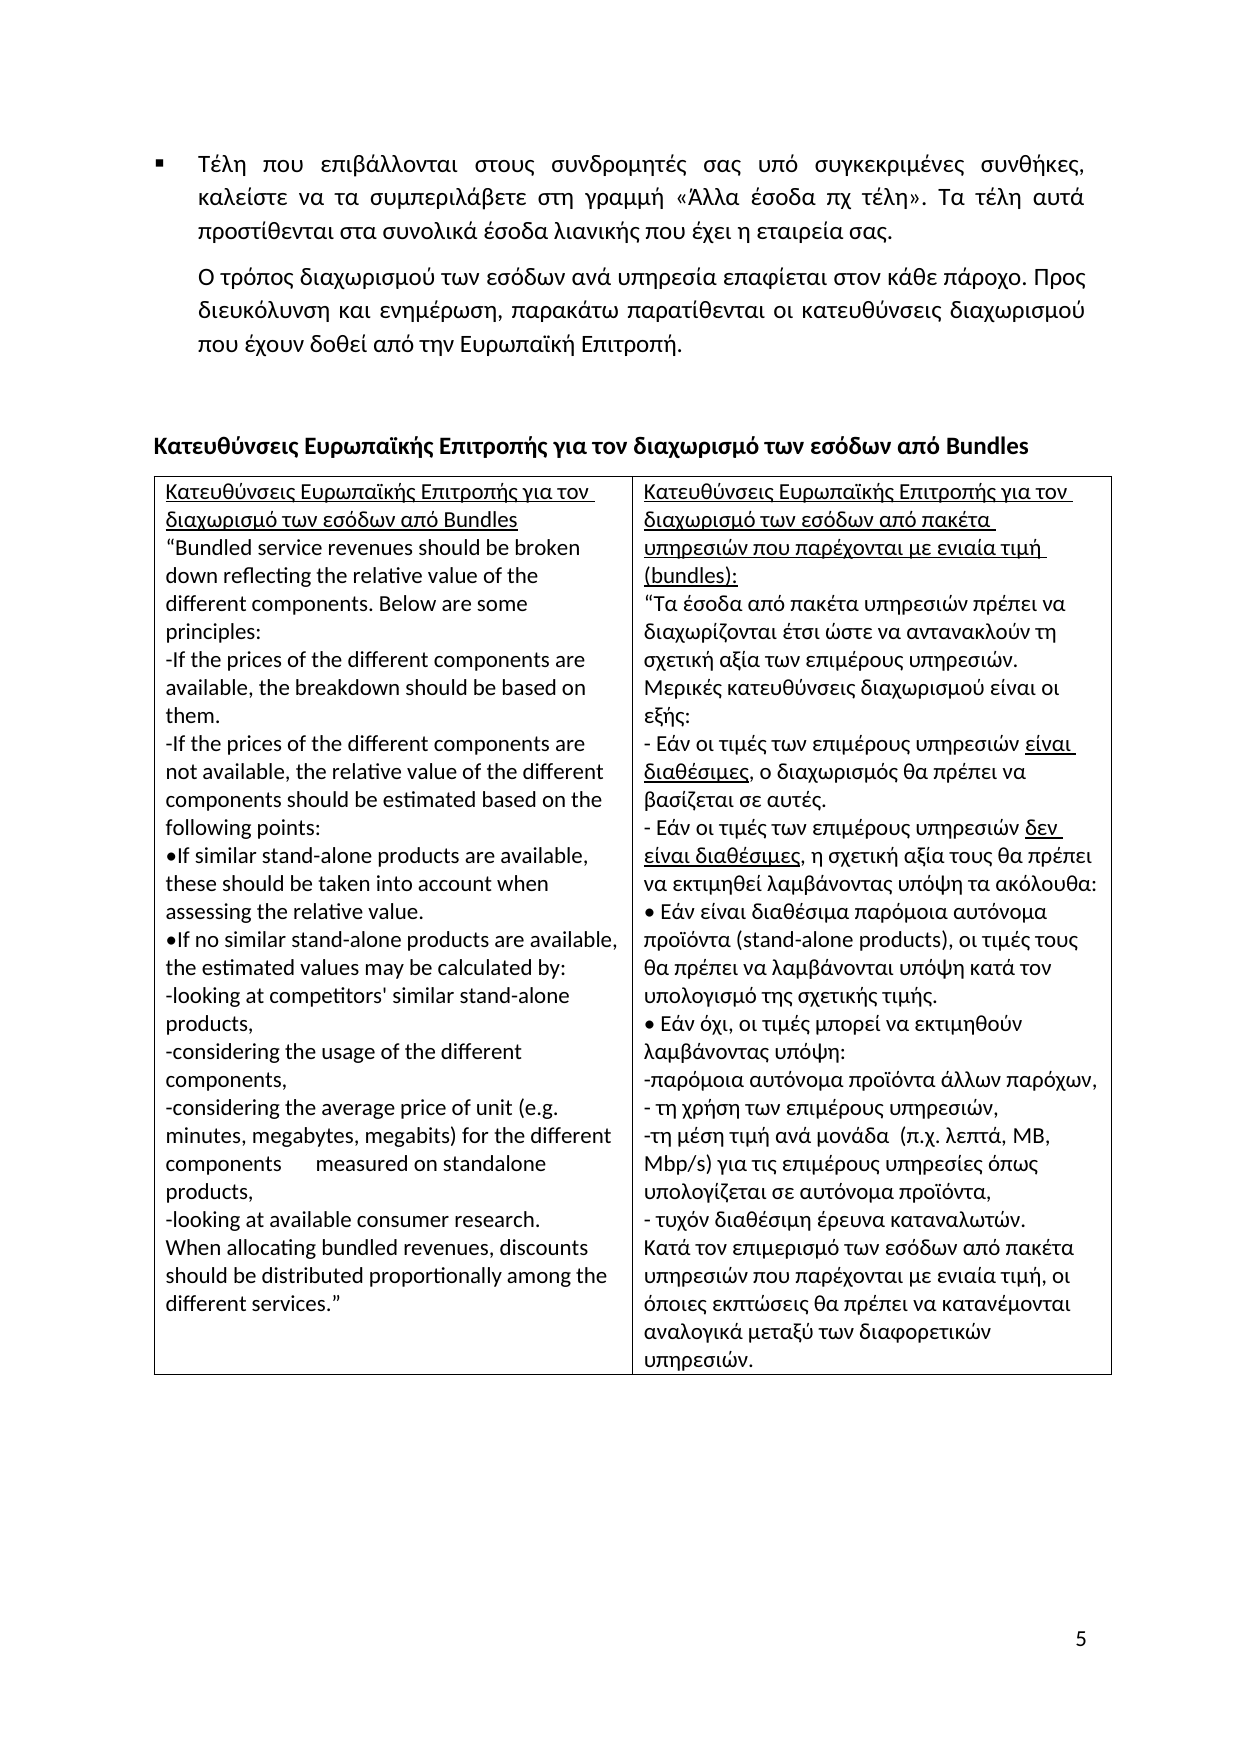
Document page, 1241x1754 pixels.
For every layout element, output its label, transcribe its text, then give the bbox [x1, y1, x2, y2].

table_header Κατευθύνσεις Ευρωπαϊκής Επιτροπής για τον διαχωρισμό των εσόδων από Bundles “Bundled service revenues should be broken down reflecting the relative value of the different components. Below are some principles: -If the prices of the different components are available, the breakdown should be based on them. -If the prices of the different components are not available, the relative value of the different components should be estimated based on the following points: •If similar stand-alone products are available, these should be taken into account when assessing the relative value. •Ιf no similar stand-alone products are available, the estimated values may be calculated by: -looking at competitors' similar stand-alone products, -considering the usage of the different components, -considering the average price of unit (e.g. minutes, megabytes, megabits) for the different components measured on standalone products, -looking at available consumer research. When allocating bundled revenues, discounts should be distributed proportionally among the different services.” [155, 477, 632, 1373]
list Τέλη που επιβάλλονται στους συνδρομητές σας υπό συγκεκριμένες συνθήκες, καλείστε να τα συμπεριλάβετε στη γραμμή «Άλλα έσοδα πχ τέλη». Τα τέλη αυτά προστίθενται στα συνολικά έσοδα λιανικής που έχει η εταιρεία σας. [153, 148, 1087, 245]
text Κατευθύνσεις Ευρωπαϊκής Επιτροπής για τον διαχωρισμό των εσόδων από Bundles [153, 430, 1087, 460]
text Ο τρόπος διαχωρισμού των εσόδων ανά υπηρεσία επαφίεται στον κάθε πάροχο. Προς διευκόλυνση και ενημέρωση, παρακάτω παρατίθενται οι κατευθύνσεις διαχωρισμού που έχουν δοθεί από την Ευρωπαϊκή Επιτροπή. [198, 261, 1087, 358]
table_header Κατευθύνσεις Ευρωπαϊκής Επιτροπής για τον διαχωρισμό των εσόδων από πακέτα υπηρεσιών που παρέχονται με ενιαία τιμή (bundles): “Τα έσοδα από πακέτα υπηρεσιών πρέπει να διαχωρίζονται έτσι ώστε να αντανακλούν τη σχετική αξία των επιμέρους υπηρεσιών. Μερικές κατευθύνσεις διαχωρισμού είναι οι εξής: - Εάν οι τιμές των επιμέρους υπηρεσιών είναι διαθέσιμες, ο διαχωρισμός θα πρέπει να βασίζεται σε αυτές. - Εάν οι τιμές των επιμέρους υπηρεσιών δεν είναι διαθέσιμες, η σχετική αξία τους θα πρέπει να εκτιμηθεί λαμβάνοντας υπόψη τα ακόλουθα: • Εάν είναι διαθέσιμα παρόμοια αυτόνομα προϊόντα (stand-alone products), οι τιμές τους θα πρέπει να λαμβάνονται υπόψη κατά τον υπολογισμό της σχετικής τιμής. • Εάν όχι, οι τιμές μπορεί να εκτιμηθούν λαμβάνοντας υπόψη: -παρόμοια αυτόνομα προϊόντα άλλων παρόχων, - τη χρήση των επιμέρους υπηρεσιών, -τη μέση τιμή ανά μονάδα (π.χ. λεπτά, MB, Mbp/s) για τις επιμέρους υπηρεσίες όπως υπολογίζεται σε αυτόνομα προϊόντα, - τυχόν διαθέσιμη έρευνα καταναλωτών. Κατά τον επιμερισμό των εσόδων από πακέτα υπηρεσιών που παρέχονται με ενιαία τιμή, οι όποιες εκπτώσεις θα πρέπει να κατανέμονται αναλογικά μεταξύ των διαφορετικών υπηρεσιών. [633, 477, 1111, 1373]
